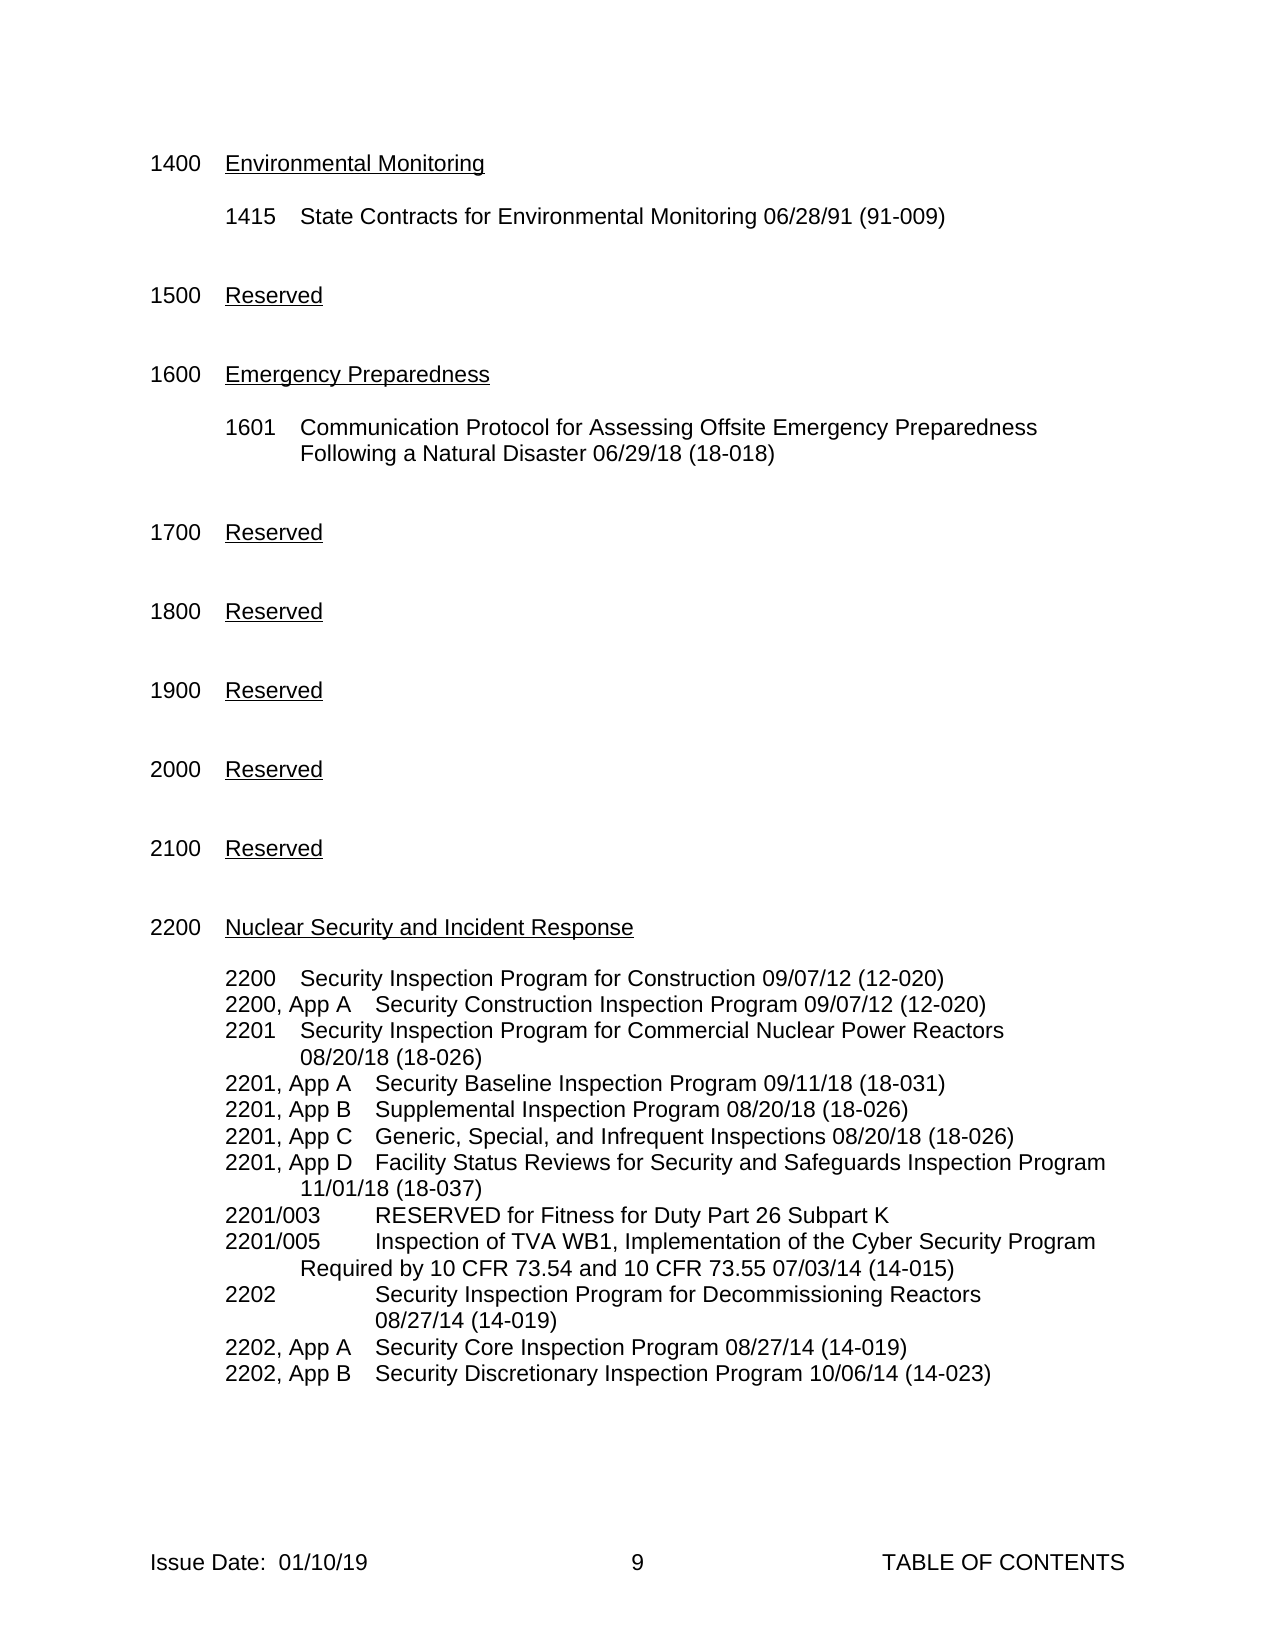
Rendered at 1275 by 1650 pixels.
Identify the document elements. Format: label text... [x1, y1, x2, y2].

text 1700 Reserved [150, 519, 1125, 545]
text 2201, App B Supplemental Inspection Program 08/20/18 (18-026) [225, 1096, 1125, 1123]
text 2200 Security Inspection Program for Construction 09/07/12 (12-020) [150, 964, 1125, 991]
text 1400 Environmental Monitoring [150, 150, 1125, 176]
text 2000 Reserved [150, 756, 1125, 782]
text 2200, App A Security Construction Inspection Program 09/07/12 (12-020) [150, 991, 1125, 1017]
text 1415 State Contracts for Environmental Monitoring 06/28/91 (91-009) [150, 203, 1125, 229]
text 2201/005 Inspection of TVA WB1, Implementation of the Cyber Security Program Required by 10 CFR 73.54 and 10 CFR 73.55 07/03/14 (14-015) [150, 1228, 1125, 1281]
text 2201 Security Inspection Program for Commercial Nuclear Power Reactors [150, 1017, 1125, 1044]
text 2201, App D Facility Status Reviews for Security and Safeguards Inspection Program 11/01/18 (18-037) [150, 1149, 1125, 1202]
text 2200 Nuclear Security and Incident Response [150, 914, 1125, 941]
text 2201, App C Generic, Special, and Infrequent Inspections 08/20/18 (18-026) [225, 1123, 1125, 1149]
text 1601 Communication Protocol for Assessing Offsite Emergency Preparedness Following a Natural Disaster 06/29/18 (18-018) [150, 413, 1125, 466]
text 08/20/18 (18-026) [150, 1044, 1125, 1070]
text 2201/003 RESERVED for Fitness for Duty Part 26 Subpart K [150, 1202, 1125, 1228]
text 08/27/14 (14-019) [150, 1307, 1125, 1333]
text 2202, App B Security Discretionary Inspection Program 10/06/14 (14-023) [150, 1360, 1125, 1386]
text 1900 Reserved [150, 677, 1125, 703]
text 1500 Reserved [150, 282, 1125, 308]
text 2201, App A Security Baseline Inspection Program 09/11/18 (18-031) [150, 1070, 1125, 1096]
text 1800 Reserved [150, 598, 1125, 624]
text 1600 Emergency Preparedness [150, 361, 1125, 387]
text 2202 Security Inspection Program for Decommissioning Reactors [150, 1281, 1125, 1307]
text 2202, App A Security Core Inspection Program 08/27/14 (14-019) [150, 1333, 1125, 1360]
text 2100 Reserved [150, 835, 1125, 862]
